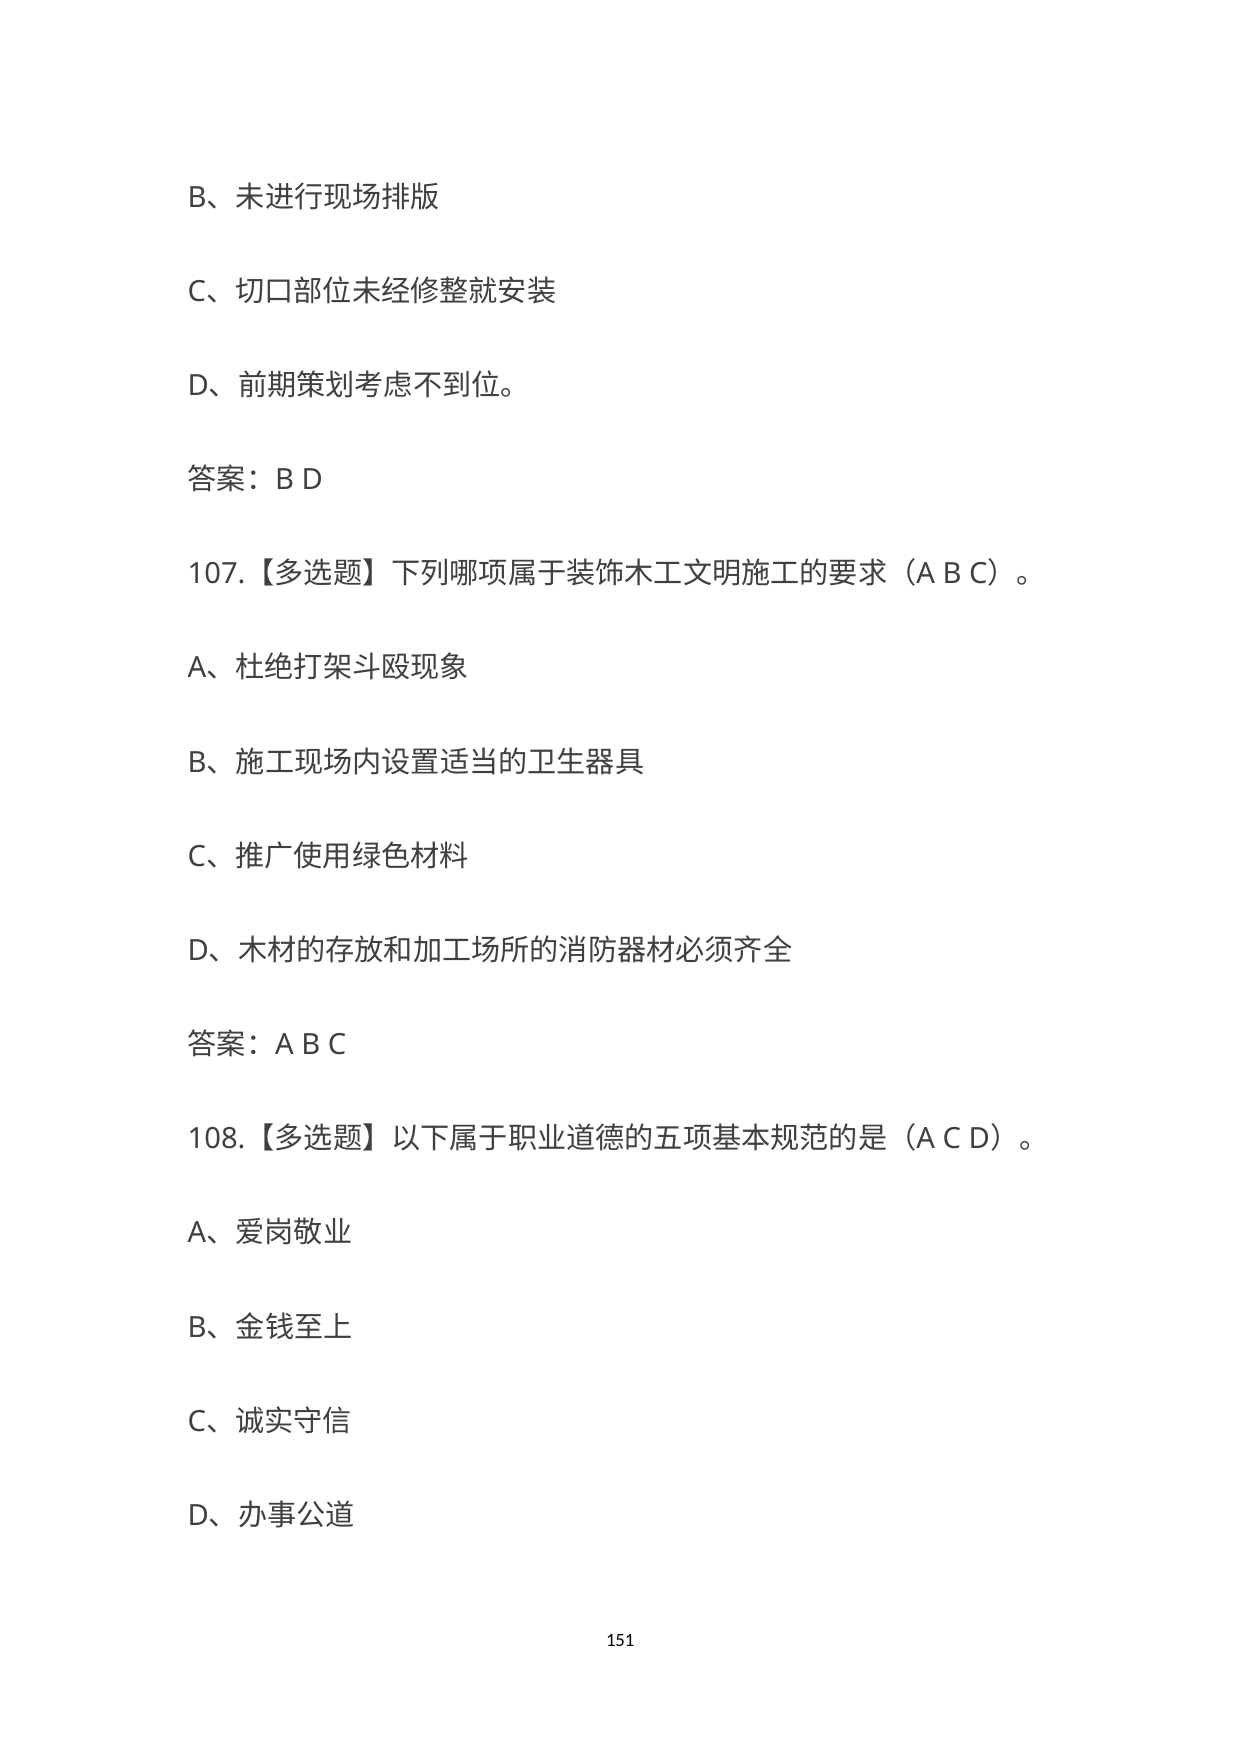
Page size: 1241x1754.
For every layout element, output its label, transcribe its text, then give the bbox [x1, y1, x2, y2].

text 108.【多选题】以下属于职业道德的五项基本规范的是（A C D）。 [187, 1104, 1053, 1169]
text 107.【多选题】下列哪项属于装饰木工文明施工的要求（A B C）。 [187, 539, 1053, 604]
text D、办事公道 [187, 1480, 1053, 1545]
text C、推广使用绿色材料 [187, 821, 1053, 886]
text C、切口部位未经修整就安装 [187, 256, 1053, 321]
text B、未进行现场排版 [187, 162, 1053, 227]
text D、前期策划考虑不到位。 [187, 350, 1053, 415]
text D、木材的存放和加工场所的消防器材必须齐全 [187, 915, 1053, 980]
text C、诚实守信 [187, 1386, 1053, 1451]
text B、金钱至上 [187, 1292, 1053, 1357]
text B、施工现场内设置适当的卫生器具 [187, 727, 1053, 792]
text A、杜绝打架斗殴现象 [187, 633, 1053, 698]
text 答案：B D [187, 444, 1053, 509]
text A、爱岗敬业 [187, 1198, 1053, 1263]
text 答案：A B C [187, 1009, 1053, 1074]
